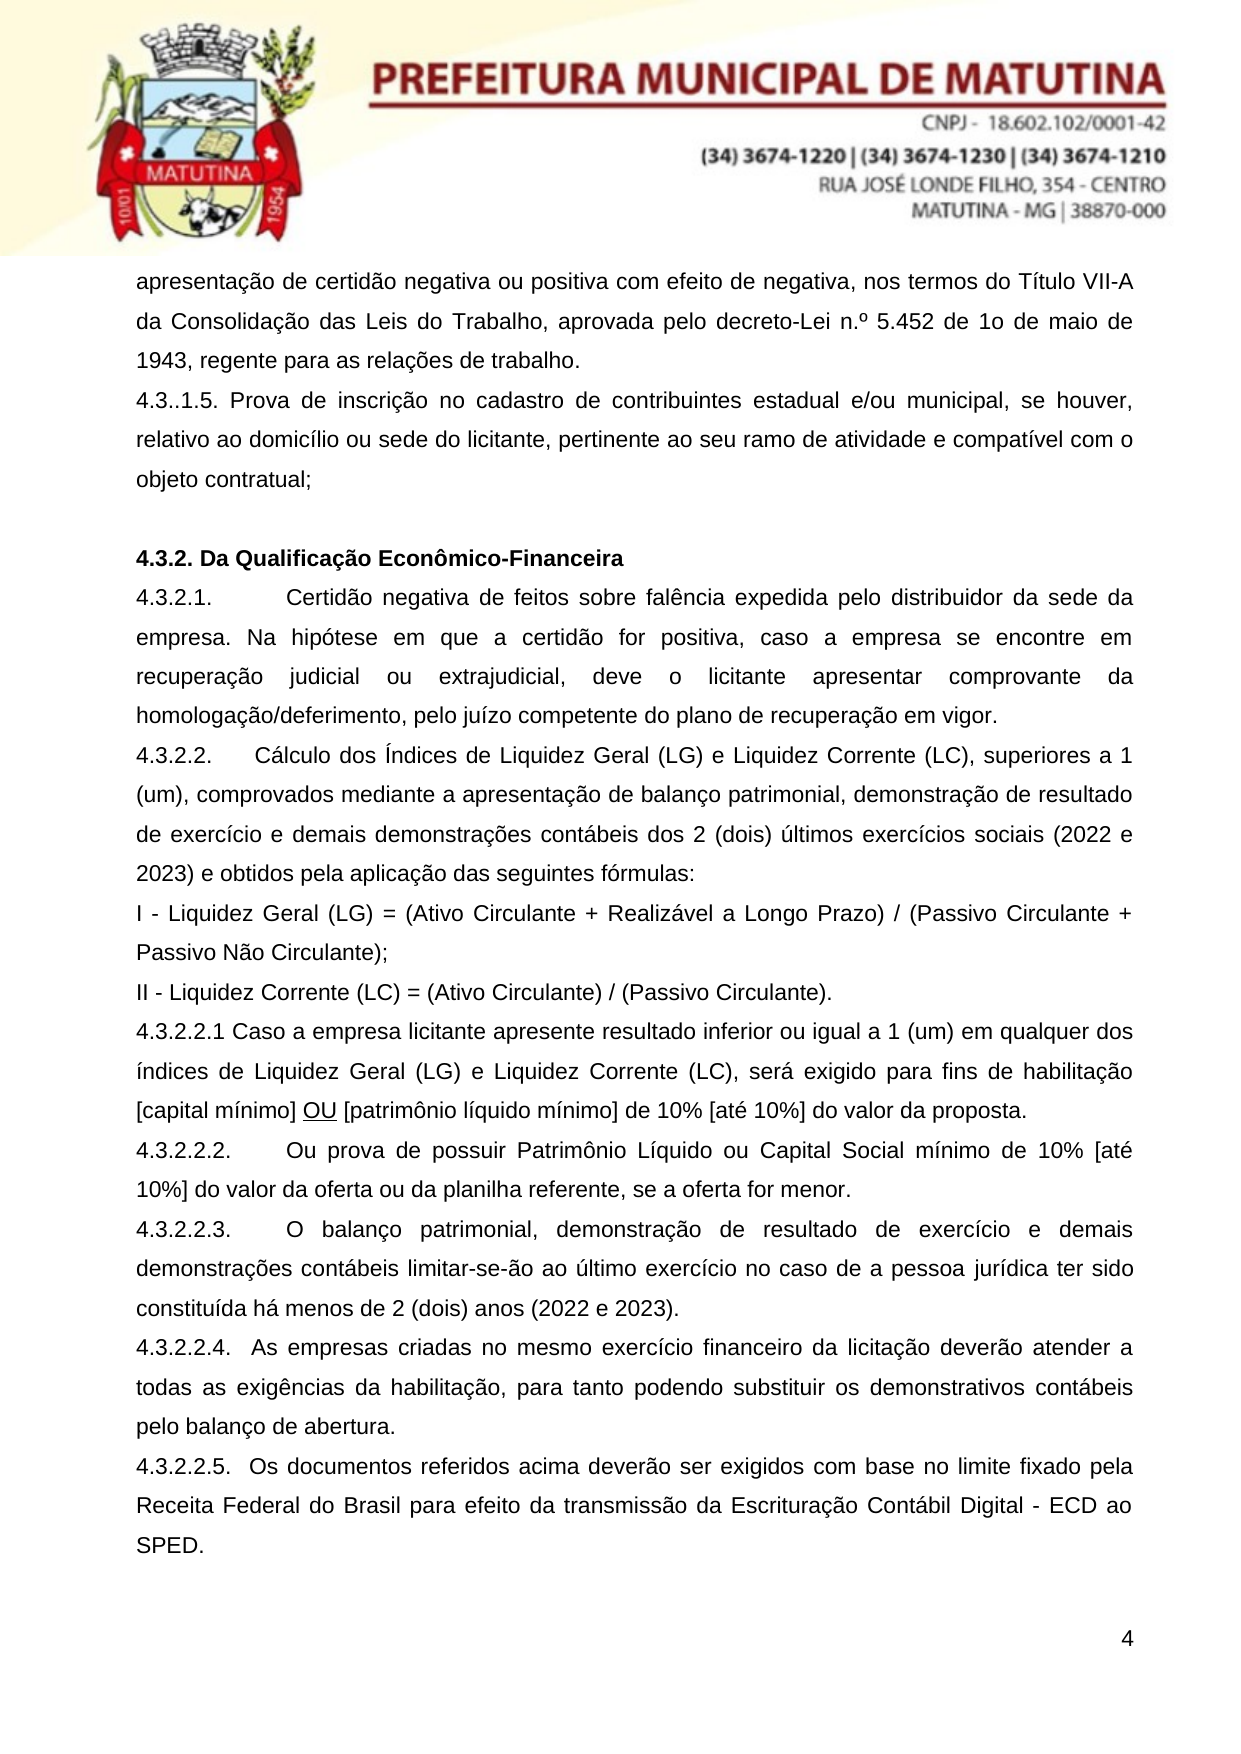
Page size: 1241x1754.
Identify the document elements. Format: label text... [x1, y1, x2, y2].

list 4.3.2. Da Qualificação Econômico-Financeira [136, 544, 1134, 571]
list 4.3..1.5. Prova de inscrição no cadastro de contribuintes estadual e/ou municipal, se houver, relativo ao domicílio ou sede do licitante, pertinente ao seu ramo de atividade e compatível com o objeto contratual; [136, 387, 1134, 492]
list 4.3.2.2.4. As empresas criadas no mesmo exercício financeiro da licitação deverão atender a todas as exigências da habilitação, para tanto podendo substituir os demonstrativos contábeis pelo balanço de abertura. [136, 1334, 1134, 1439]
list II - Liquidez Corrente (LC) = (Ativo Circulante) / (Passivo Circulante). [136, 979, 1134, 1005]
list Ou prova de possuir Patrimônio Líquido ou Capital Social mínimo de 10% [até 10%] do valor da oferta ou da planilha referente, se a oferta for menor. [136, 1137, 1134, 1203]
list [136, 207, 1134, 373]
list O balanço patrimonial, demonstração de resultado de exercício e demais demonstrações contábeis limitar-se-ão ao último exercício no caso de a pessoa jurídica ter sido constituída há menos de 2 (dois) anos (2022 e 2023). [136, 1216, 1134, 1321]
list 4.3.2.2.1 Caso a empresa licitante apresente resultado inferior ou igual a 1 (um) em qualquer dos índices de Liquidez Geral (LG) e Liquidez Corrente (LC), será exigido para fins de habilitação [capital mínimo] OU [patrimônio líquido mínimo] de 10% [até 10%] do valor da proposta. [136, 1018, 1134, 1124]
list 4.3.2.2. Cálculo dos Índices de Liquidez Geral (LG) e Liquidez Corrente (LC), superiores a 1 (um), comprovados mediante a apresentação de balanço patrimonial, demonstração de resultado de exercício e demais demonstrações contábeis dos 2 (dois) últimos exercícios sociais (2022 e 2023) e obtidos pela aplicação das seguintes fórmulas: [136, 742, 1134, 887]
list 4.3.2.2.5. Os documentos referidos acima deverão ser exigidos com base no limite fixado pela Receita Federal do Brasil para efeito da transmissão da Escrituração Contábil Digital - ECD ao SPED. [136, 1453, 1134, 1558]
list I - Liquidez Geral (LG) = (Ativo Circulante + Realizável a Longo Prazo) / (Passivo Circulante + Passivo Não Circulante); [136, 900, 1134, 966]
list Certidão negativa de feitos sobre falência expedida pelo distribuidor da sede da empresa. Na hipótese em que a certidão for positiva, caso a empresa se encontre em recuperação judicial ou extrajudicial, deve o licitante apresentar comprovante da homologação/deferimento, pelo juízo competente do plano de recuperação em vigor. [136, 584, 1134, 729]
picture [0, 0, 1241, 256]
